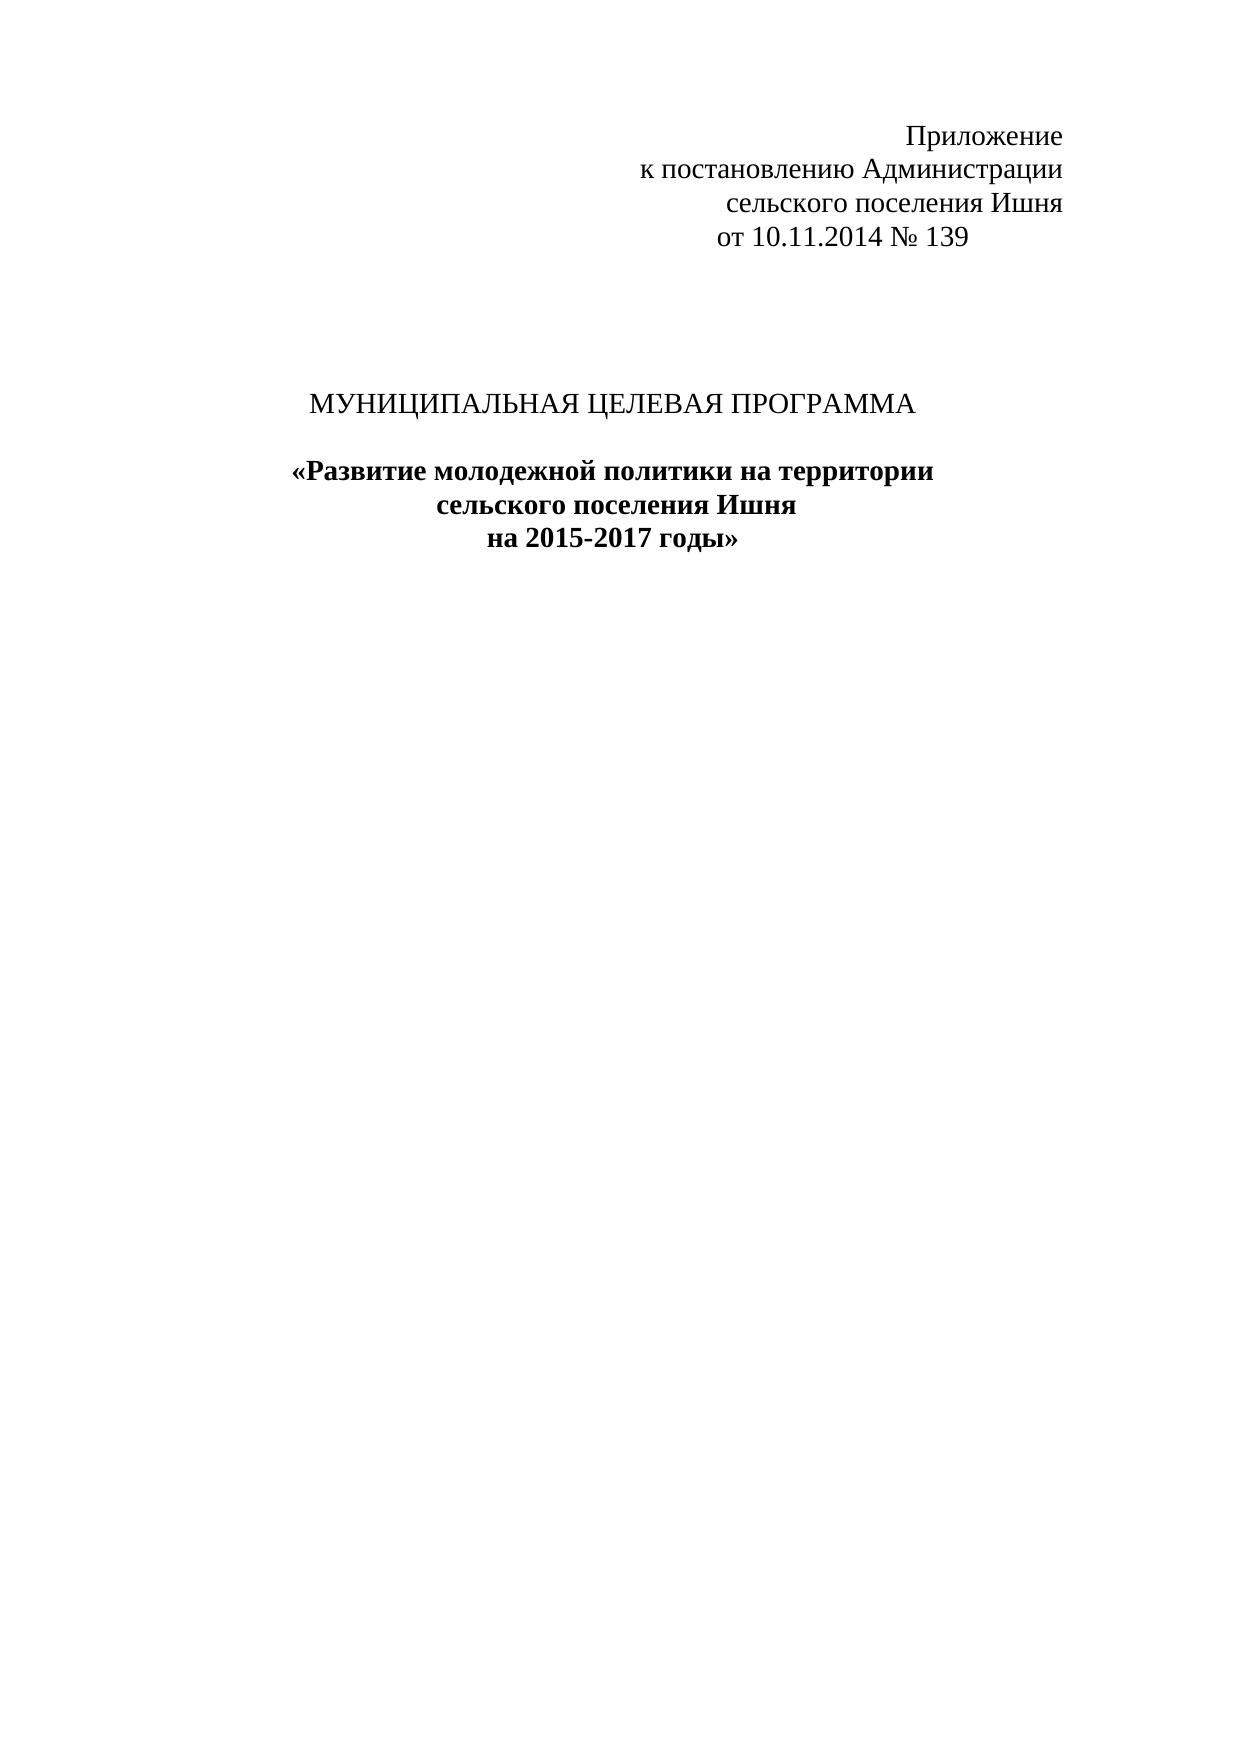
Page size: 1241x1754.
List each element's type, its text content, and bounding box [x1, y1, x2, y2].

text «Развитие молодежной политики на территории [88, 453, 1063, 487]
text на 2015-2017 годы» [88, 521, 1063, 554]
text от 10.11.2014 № 139 [88, 219, 1063, 252]
text сельского поселения Ишня [88, 487, 1063, 521]
text сельского поселения Ишня [88, 185, 1063, 219]
text МУНИЦИПАЛЬНАЯ ЦЕЛЕВАЯ ПРОГРАММА [88, 386, 1063, 420]
text к постановлению Администрации [88, 152, 1063, 185]
text Приложение [88, 118, 1063, 152]
